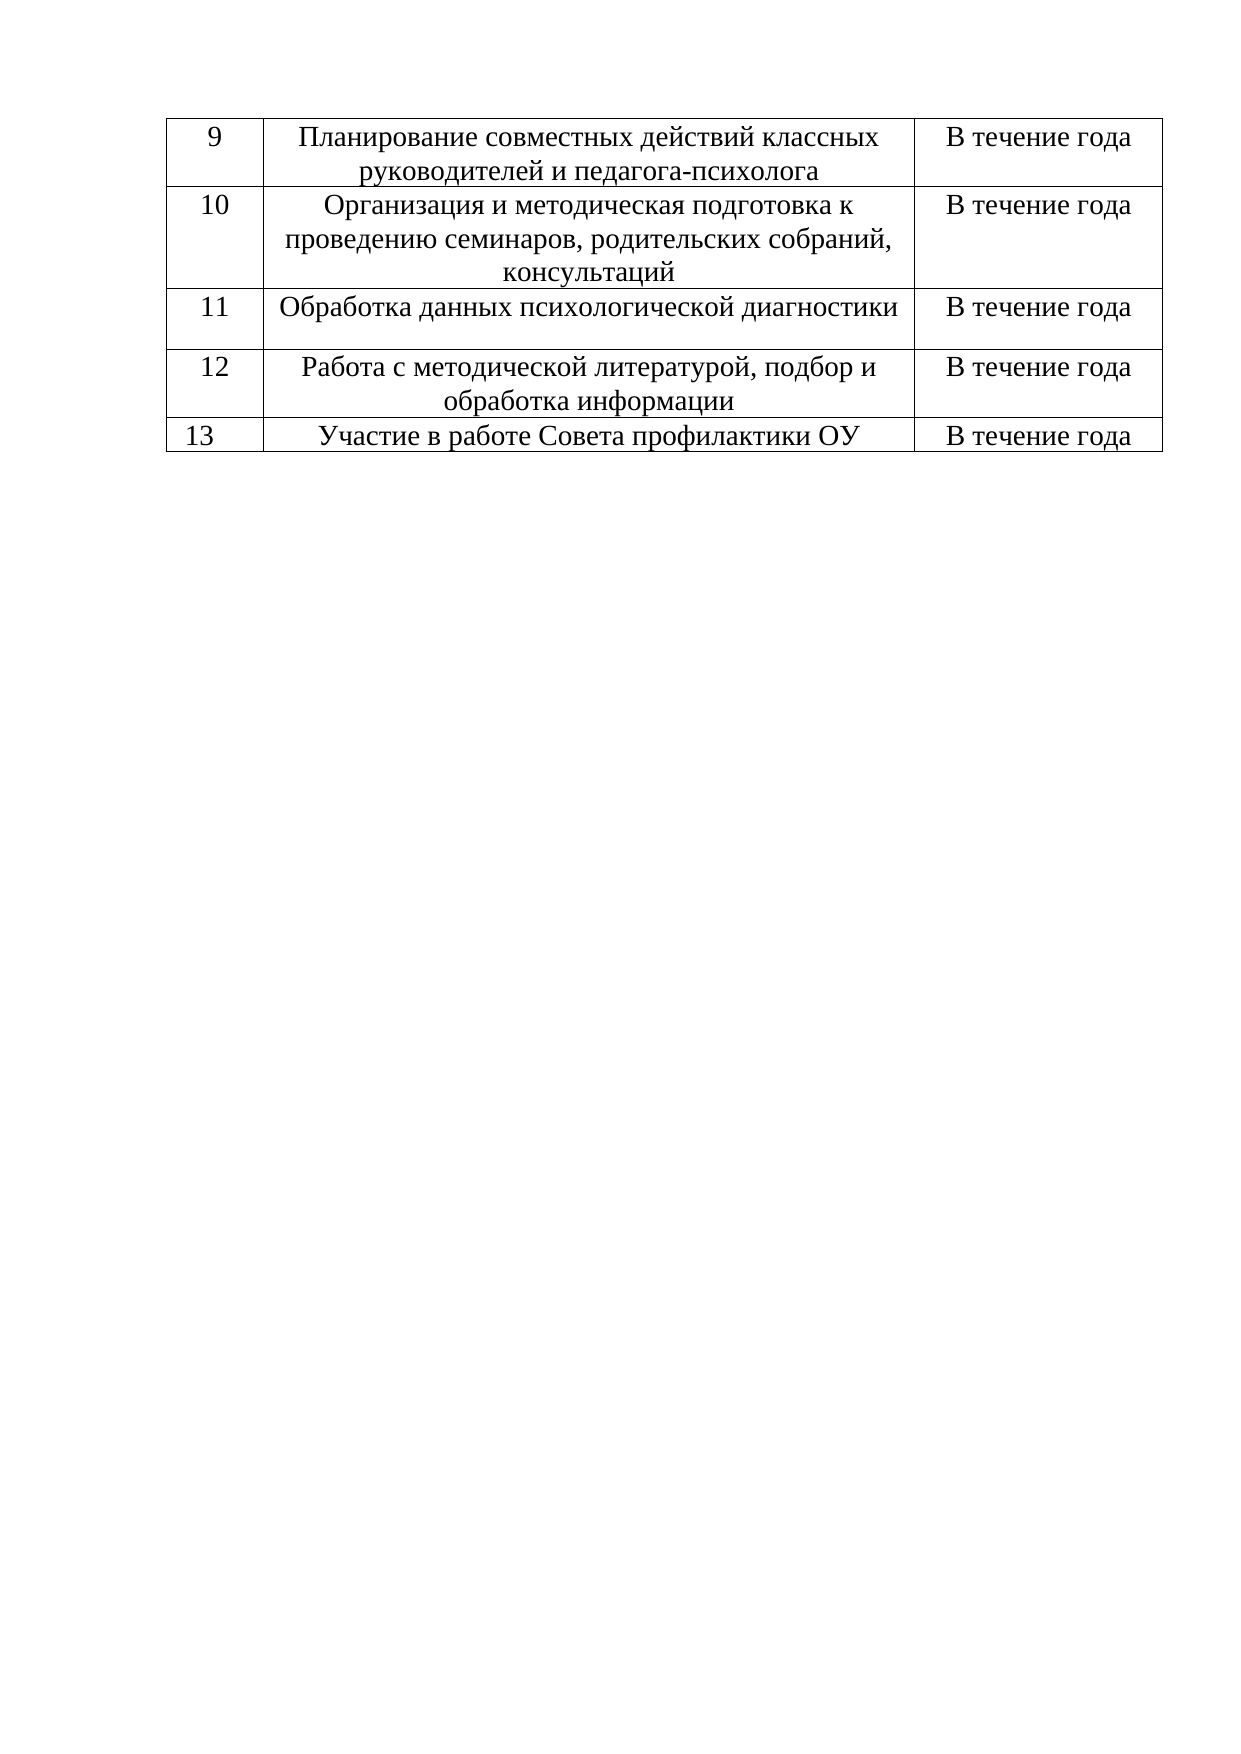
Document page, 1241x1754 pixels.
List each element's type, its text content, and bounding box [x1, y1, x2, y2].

table_cell В течение года [915, 418, 1162, 451]
table_cell Планирование совместных действий классных руководителей и педагога-психолога [264, 119, 914, 186]
table_cell Обработка данных психологической диагностики [264, 289, 914, 348]
table_cell Организация и методическая подготовка к проведению семинаров, родительских собраний, консультаций [264, 187, 914, 288]
table_cell В течение года [915, 119, 1162, 186]
table_cell 13 [167, 418, 263, 451]
table_cell В течение года [915, 187, 1162, 288]
table_cell Участие в работе Совета профилактики ОУ [264, 418, 914, 451]
table_cell Работа с методической литературой, подбор и обработка информации [264, 350, 914, 417]
table_cell 12 [167, 350, 263, 417]
table_cell 9 [167, 119, 263, 186]
table_cell 11 [167, 289, 263, 348]
table_cell В течение года [915, 350, 1162, 417]
table_cell 10 [167, 187, 263, 288]
table_cell В течение года [915, 289, 1162, 348]
